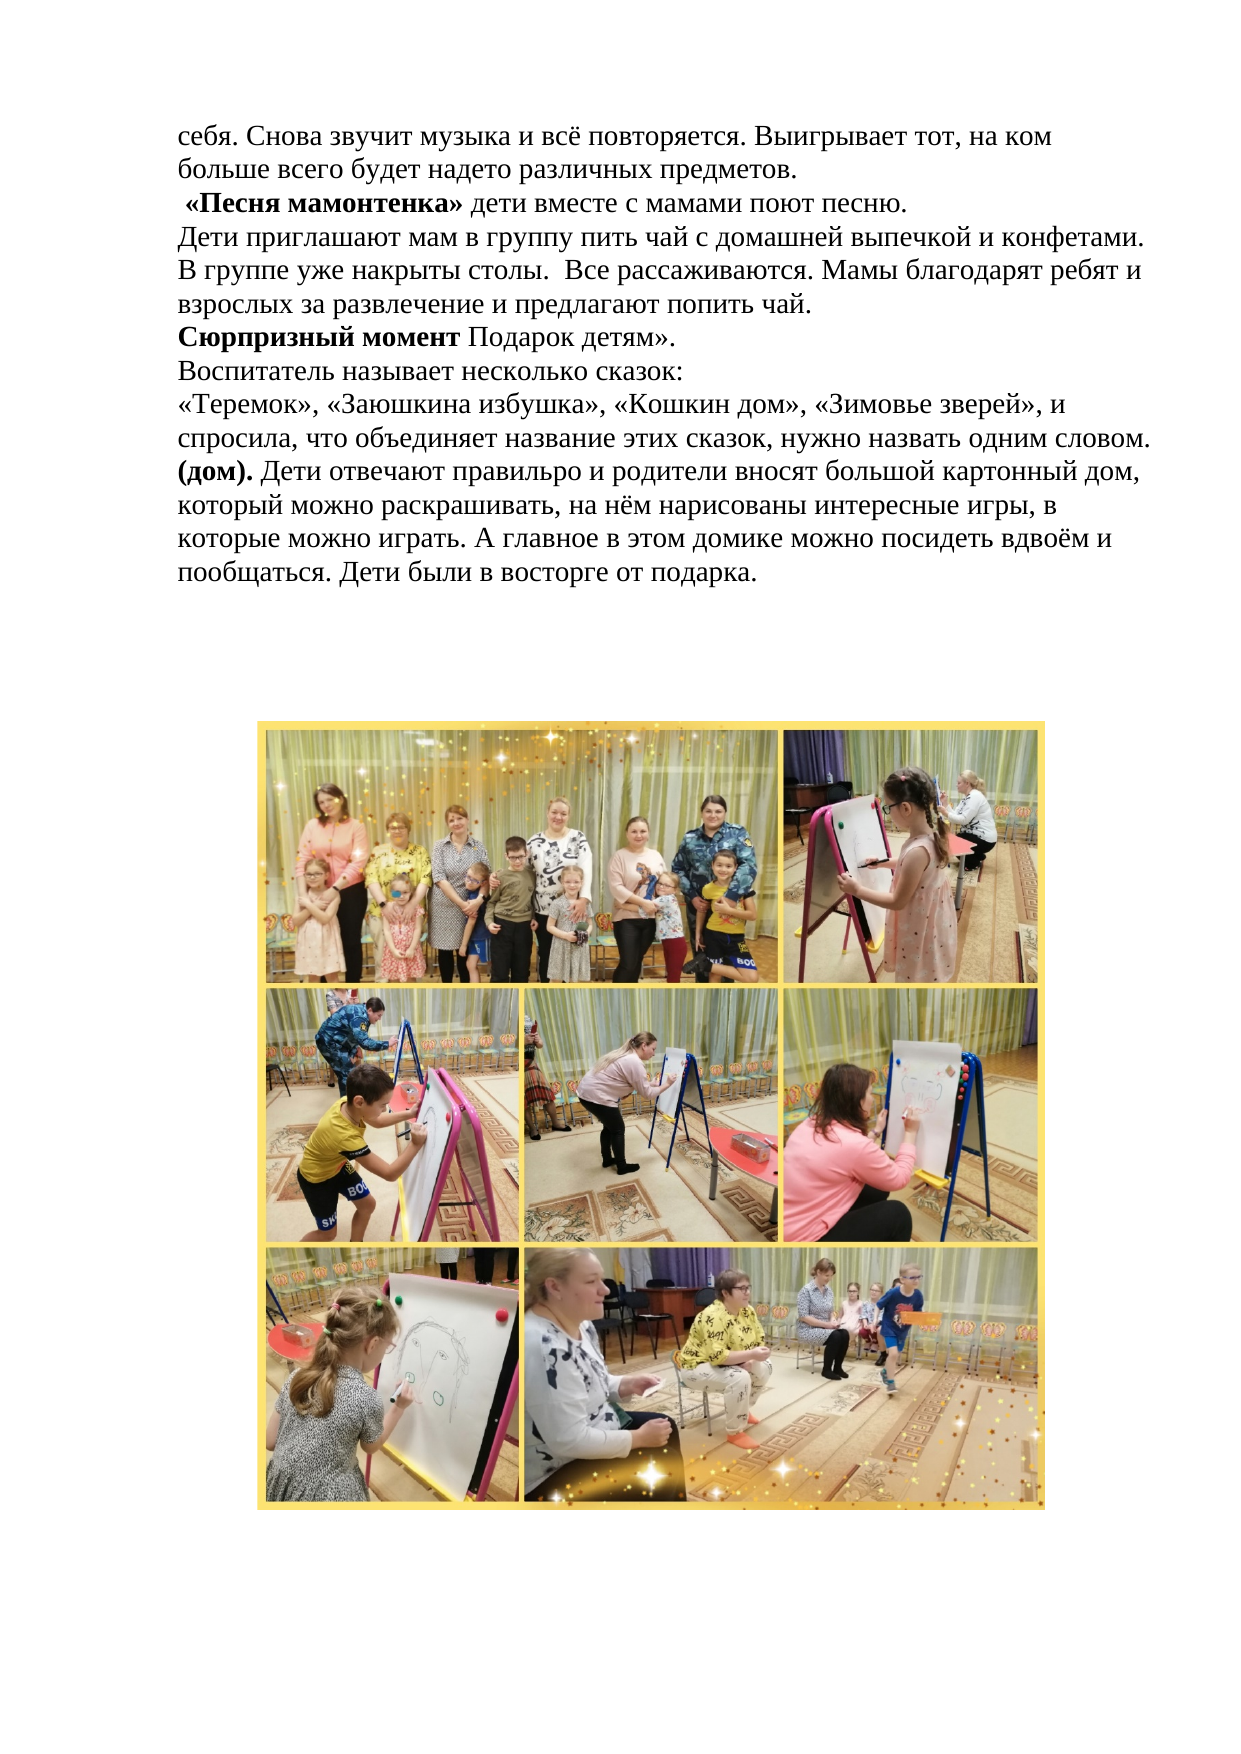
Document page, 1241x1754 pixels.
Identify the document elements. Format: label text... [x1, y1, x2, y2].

text Дети приглашают мам в группу пить чай с домашней выпечкой и конфетами. [177, 219, 1152, 252]
text Сюрпризный момент Подарок детям». [177, 319, 1152, 353]
text «Песня мамонтенка» дети вместе с мамами поют песню. [177, 185, 1152, 219]
text «Теремок», «Заюшкина избушка», «Кошкин дом», «Зимовье зверей», и спросила, что объединяет название этих сказок, нужно назвать одним словом. (дом). Дети отвечают правильро и родители вносят большой картонный дом, который можно раскрашивать, на нём нарисованы интересные игры, в которые можно играть. А главное в этом домике можно посидеть вдвоём и пообщаться. Дети были в восторге от подарка. [177, 386, 1152, 588]
text Воспитатель называет несколько сказок: [177, 353, 1152, 386]
picture [257, 721, 1045, 1510]
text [177, 118, 1152, 185]
text В группе уже накрыты столы. Все рассаживаются. Мамы благодарят ребят и взрослых за развлечение и предлагают попить чай. [177, 252, 1152, 319]
